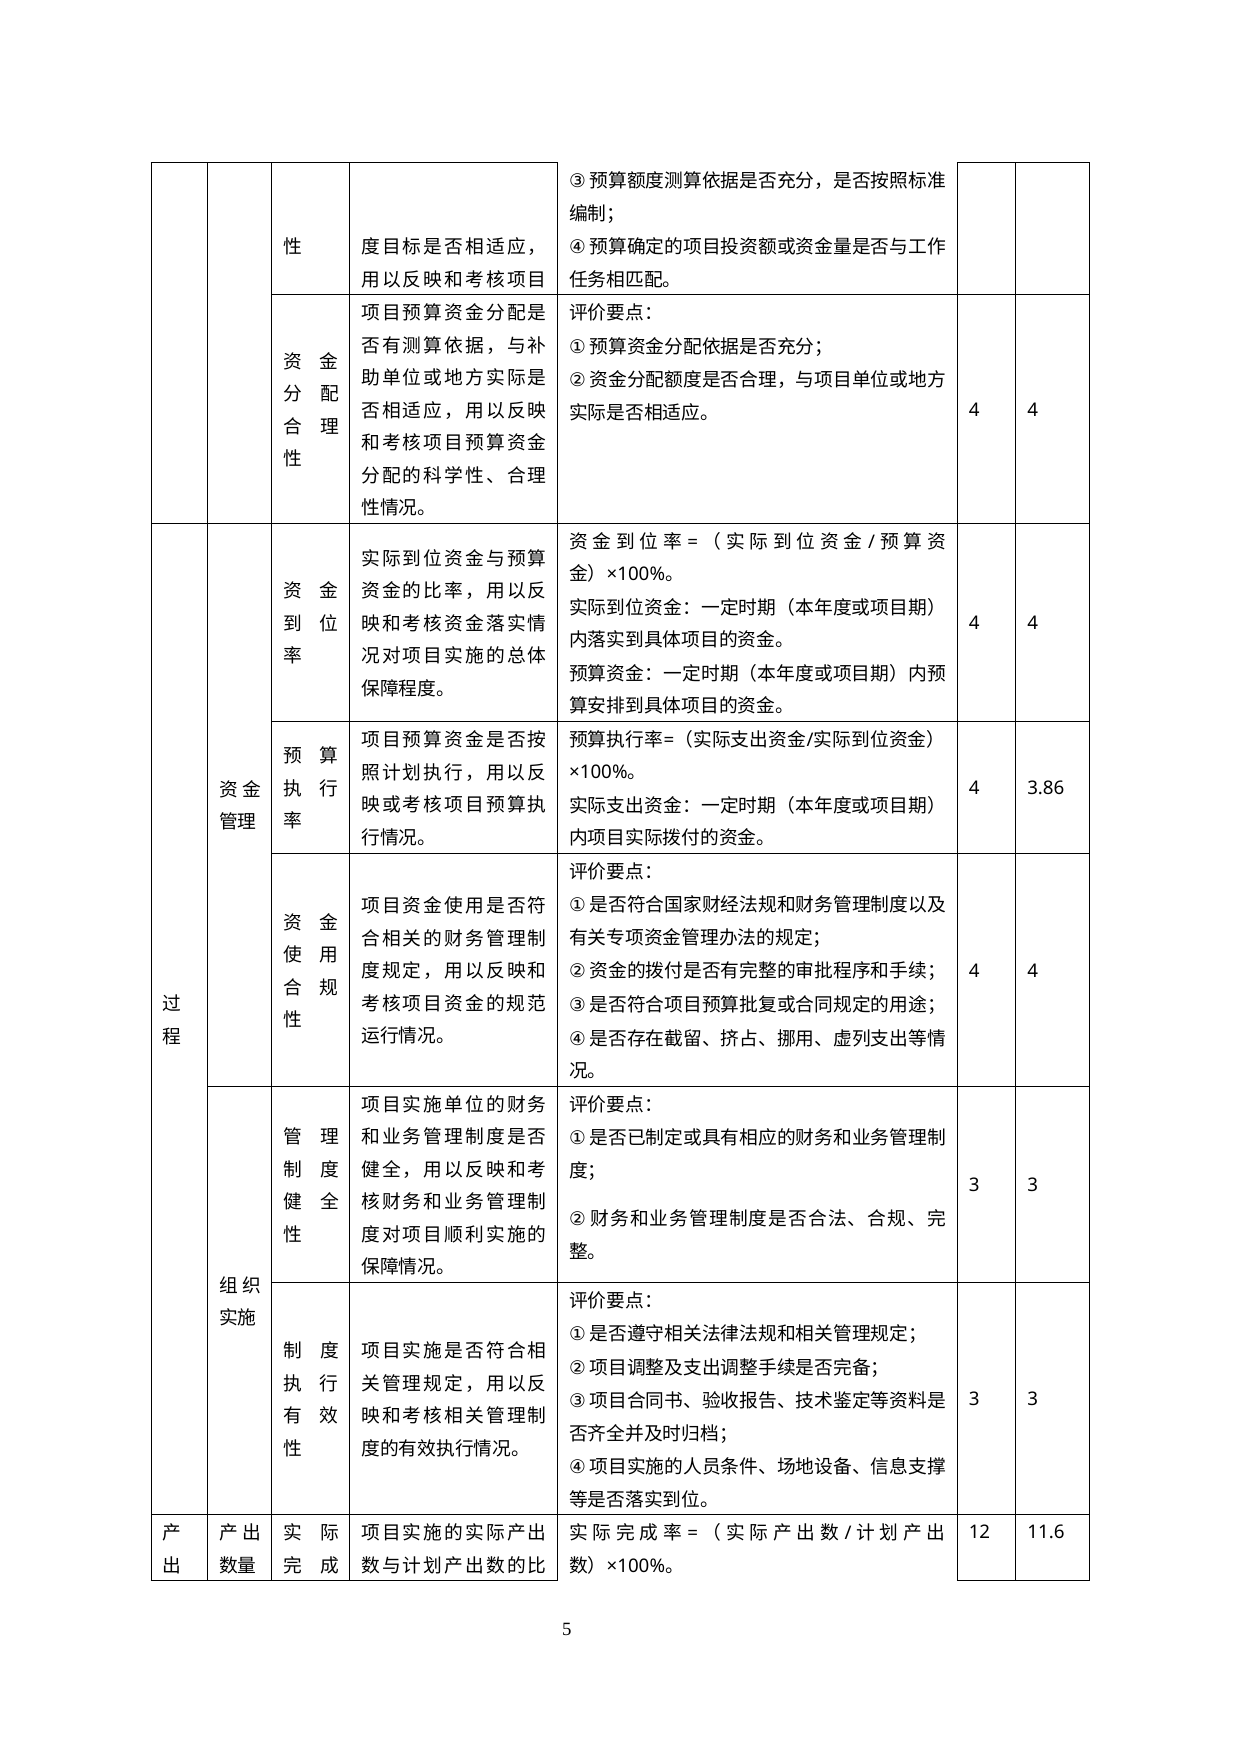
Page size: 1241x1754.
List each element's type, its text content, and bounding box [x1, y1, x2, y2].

table_cell 4 [1016, 854, 1089, 1086]
table_cell ②资金分配额度是否合理，与项目单位或地方实际是否相适应。 [558, 361, 957, 523]
table_cell 3.86 [1016, 722, 1089, 853]
table_cell 制度执行有效性 [272, 1283, 349, 1514]
table_cell 4 [1016, 295, 1089, 523]
table_cell 评价要点： [558, 1087, 957, 1119]
table_cell 资金使用合规性 [272, 854, 349, 1086]
table_cell ④项目实施的人员条件、场地设备、信息支撑等是否落实到位。 [558, 1448, 957, 1514]
table_cell 实际完成率 [272, 1515, 349, 1580]
table_cell 实际到位资金与预算资金的比率，用以反映和考核资金落实情况对项目实施的总体保障程度。 [350, 524, 557, 721]
table_cell 评价要点： [558, 854, 957, 886]
table_cell 过程 [152, 524, 207, 1514]
table_cell 评价要点： [558, 1283, 957, 1315]
table_cell 项目预算资金分配是否有测算依据，与补助单位或地方实际是否相适应，用以反映和考核项目预算资金分配的科学性、合理性情况。 [350, 295, 557, 523]
table_cell 4 [958, 854, 1015, 1086]
table_cell 管理制度健全性 [272, 1087, 349, 1282]
table_cell ①是否已制定或具有相应的财务和业务管理制度； [558, 1119, 957, 1185]
table_cell 预算执行率 [272, 722, 349, 853]
table_cell 3 [1016, 1087, 1089, 1282]
table_cell 产出 [152, 1515, 207, 1580]
table_cell 4 [958, 524, 1015, 721]
table_cell 12 [958, 1515, 1015, 1580]
table_cell 实际支出资金：一定时期（本年度或项目期）内项目实际拨付的资金。 [558, 787, 957, 853]
table_cell ①是否符合国家财经法规和财务管理制度以及有关专项资金管理办法的规定； [558, 886, 957, 952]
table_cell 项目预算资金是否按照计划执行，用以反映或考核项目预算执行情况。 [350, 722, 557, 853]
table_cell ②资金的拨付是否有完整的审批程序和手续； [558, 953, 957, 986]
table_cell 评价要点： [558, 295, 957, 328]
table_cell 4 [958, 295, 1015, 523]
table_cell 资金到位率 [272, 524, 349, 721]
table_cell 预算执行率=（实际支出资金/实际到位资金）×100%。 [558, 722, 957, 787]
table_cell ③是否符合项目预算批复或合同规定的用途； [558, 986, 957, 1019]
table_cell ④是否存在截留、挤占、挪用、虚列支出等情况。 [558, 1020, 957, 1086]
table_cell ②项目调整及支出调整手续是否完备； [558, 1349, 957, 1382]
table_cell 实际到位资金：一定时期（本年度或项目期）内落实到具体项目的资金。 [558, 589, 957, 655]
table_cell ①是否遵守相关法律法规和相关管理规定； [558, 1315, 957, 1349]
table_cell 预算资金：一定时期（本年度或项目期）内预算安排到具体项目的资金。 [558, 655, 957, 721]
table_cell 实际完成率=（实际产出数/计划产出数）×100%。 [558, 1515, 957, 1580]
table_cell 3 [958, 1087, 1015, 1282]
table_cell 3 [1016, 1283, 1089, 1514]
table_cell ②财务和业务管理制度是否合法、合规、完整。 [558, 1185, 957, 1282]
table_cell ③项目合同书、验收报告、技术鉴定等资料是否齐全并及时归档； [558, 1382, 957, 1448]
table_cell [350, 1515, 557, 1580]
table_cell 组织实施 [208, 1087, 271, 1514]
table_cell 资金管理 [208, 524, 271, 1086]
table_cell 项目实施是否符合相关管理规定，用以反映和考核相关管理制度的有效执行情况。 [350, 1283, 557, 1514]
table_cell 4 [1016, 524, 1089, 721]
table_cell 4 [958, 722, 1015, 853]
table_cell 资金分配合理性 [272, 295, 349, 523]
table_cell 资金到位率=（实际到位资金/预算资金）×100%。 [558, 524, 957, 589]
table_cell ①预算资金分配依据是否充分； [558, 328, 957, 361]
table_cell 项目实施单位的财务和业务管理制度是否健全，用以反映和考核财务和业务管理制度对项目顺利实施的保障情况。 [350, 1087, 557, 1282]
table_cell 项目资金使用是否符合相关的财务管理制度规定，用以反映和考核项目资金的规范运行情况。 [350, 854, 557, 1086]
table_cell ③预算额度测算依据是否充分，是否按照标准编制； [558, 162, 957, 228]
table_cell 11.6 [1016, 1515, 1089, 1580]
table_cell ④预算确定的项目投资额或资金量是否与工作任务相匹配。 [558, 228, 957, 294]
table_cell 产出数量 [208, 1515, 271, 1580]
table_cell 3 [958, 1283, 1015, 1514]
